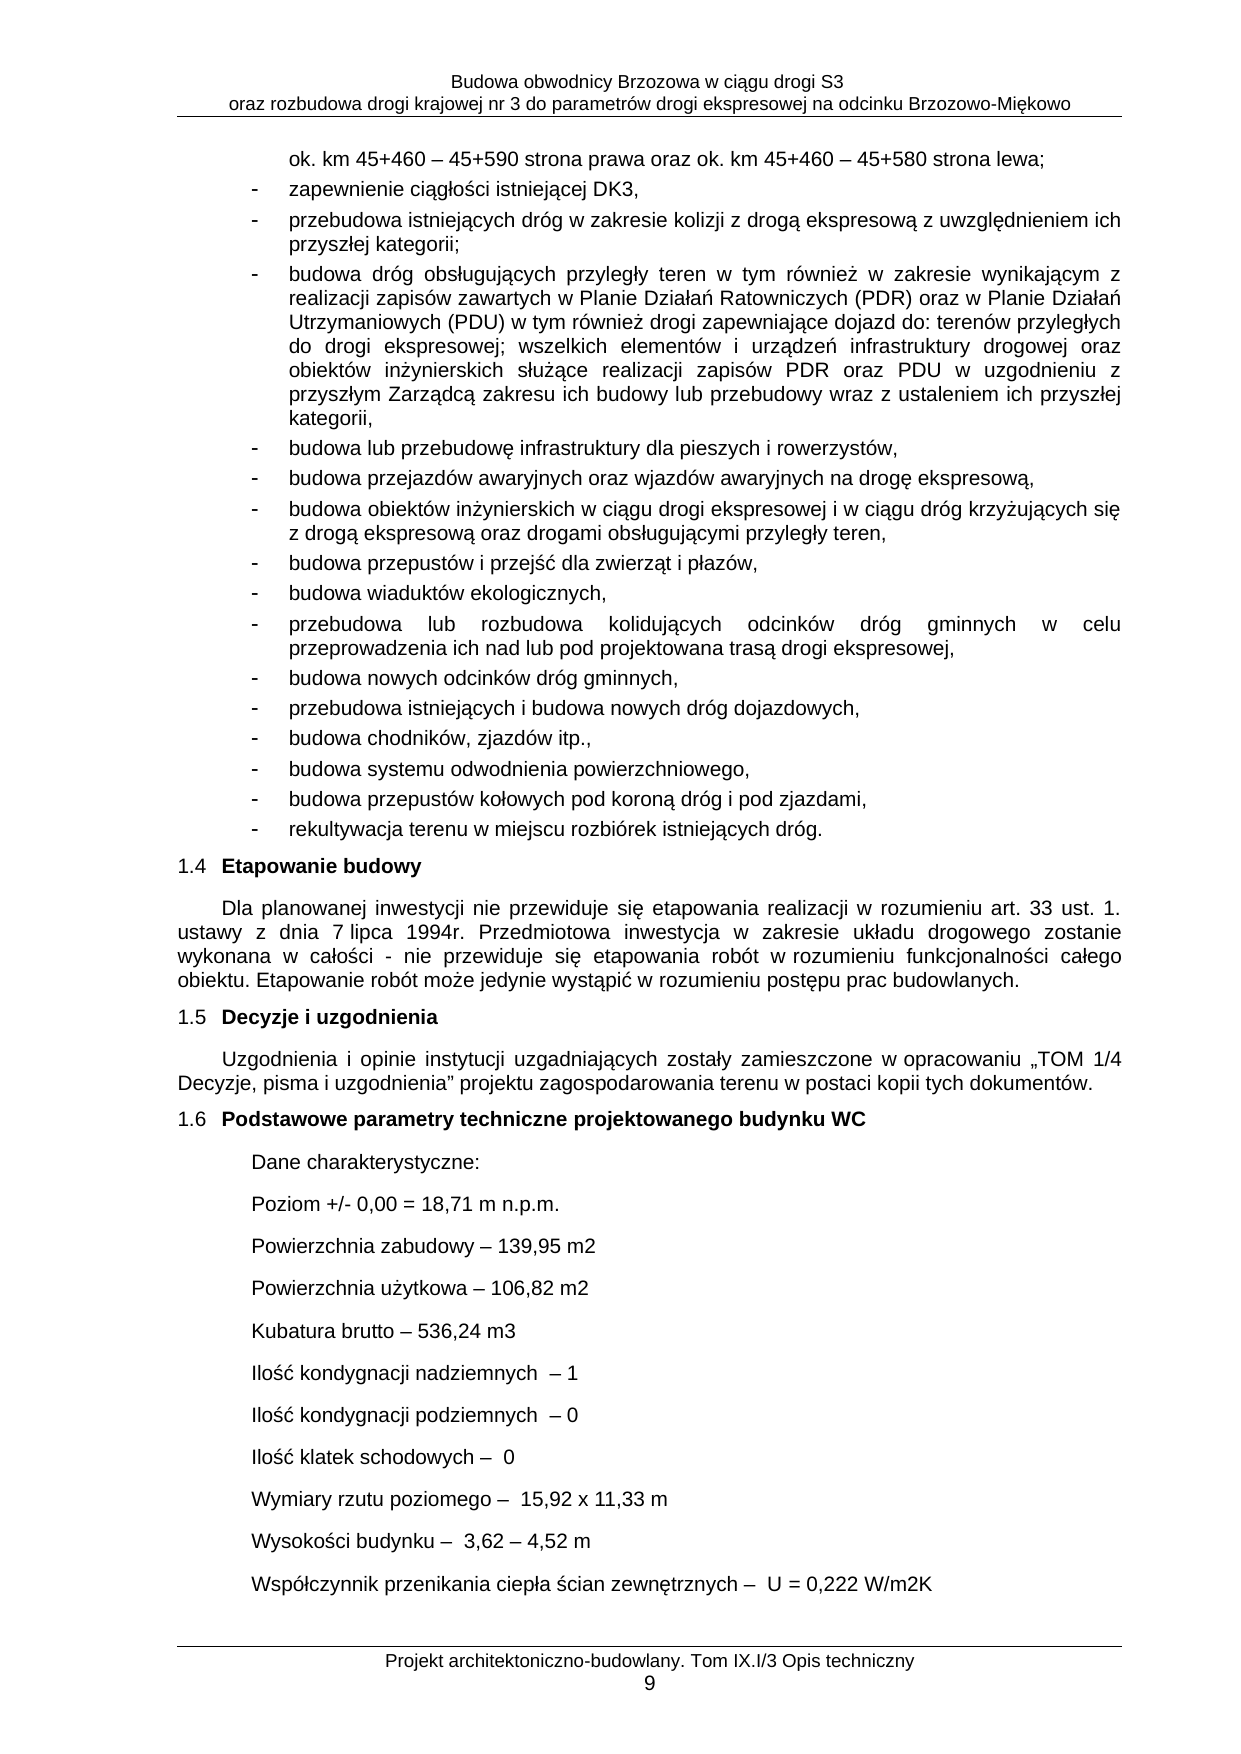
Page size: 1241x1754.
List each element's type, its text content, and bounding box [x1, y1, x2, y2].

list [251, 147, 1122, 171]
list budowa wiaduktów ekologicznych, [251, 581, 1122, 605]
text Wymiary rzutu poziomego – 15,92 x 11,33 m [251, 1487, 1122, 1511]
list rekultywacja terenu w miejscu rozbiórek istniejących dróg. [251, 817, 1122, 841]
text Dla planowanej inwestycji nie przewiduje się etapowania realizacji w rozumieniu art. 33 ust. 1. ustawy z dnia 7 lipca 1994r. Przedmiotowa inwestycja w zakresie układu drogowego zostanie wykonana w całości - nie przewiduje się etapowania robót w rozumieniu funkcjonalności całego obiektu. Etapowanie robót może jedynie wystąpić w rozumieniu postępu prac budowlanych. [177, 896, 1122, 992]
text Wysokości budynku – 3,62 – 4,52 m [251, 1529, 1122, 1553]
list budowa przepustów i przejść dla zwierząt i płazów, [251, 551, 1122, 575]
list przebudowa lub rozbudowa kolidujących odcinków dróg gminnych w celu przeprowadzenia ich nad lub pod projektowana trasą drogi ekspresowej, [251, 611, 1122, 659]
text Ilość kondygnacji podziemnych – 0 [251, 1403, 1122, 1427]
subtitle Etapowanie budowy [177, 854, 1122, 878]
list przebudowa istniejących i budowa nowych dróg dojazdowych, [251, 696, 1122, 720]
list budowa dróg obsługujących przyległy teren w tym również w zakresie wynikającym z realizacji zapisów zawartych w Planie Działań Ratowniczych (PDR) oraz w Planie Działań Utrzymaniowych (PDU) w tym również drogi zapewniające dojazd do: terenów przyległych do drogi ekspresowej; wszelkich elementów i urządzeń infrastruktury drogowej oraz obiektów inżynierskich służące realizacji zapisów PDR oraz PDU w uzgodnieniu z przyszłym Zarządcą zakresu ich budowy lub przebudowy wraz z ustaleniem ich przyszłej kategorii, [251, 262, 1122, 429]
subtitle Podstawowe parametry techniczne projektowanego budynku WC [177, 1107, 1122, 1131]
text Dane charakterystyczne: [251, 1150, 1122, 1174]
text Ilość kondygnacji nadziemnych – 1 [251, 1361, 1122, 1384]
text Powierzchnia użytkowa – 106,82 m2 [251, 1276, 1122, 1300]
text Ilość klatek schodowych – 0 [251, 1445, 1122, 1469]
subtitle Decyzje i uzgodnienia [177, 1004, 1122, 1028]
text Współczynnik przenikania ciepła ścian zewnętrznych – U = 0,222 W/m2K [251, 1572, 1122, 1596]
text Kubatura brutto – 536,24 m3 [251, 1318, 1122, 1342]
text Poziom +/- 0,00 = 18,71 m n.p.m. [251, 1192, 1122, 1216]
list budowa przejazdów awaryjnych oraz wjazdów awaryjnych na drogę ekspresową, [251, 466, 1122, 490]
list budowa lub przebudowę infrastruktury dla pieszych i rowerzystów, [251, 436, 1122, 460]
text Uzgodnienia i opinie instytucji uzgadniających zostały zamieszczone w opracowaniu „TOM 1/4 Decyzje, pisma i uzgodnienia” projektu zagospodarowania terenu w postaci kopii tych dokumentów. [177, 1047, 1122, 1095]
list budowa przepustów kołowych pod koroną dróg i pod zjazdami, [251, 787, 1122, 811]
list budowa nowych odcinków dróg gminnych, [251, 666, 1122, 690]
text Powierzchnia zabudowy – 139,95 m2 [251, 1234, 1122, 1258]
list budowa chodników, zjazdów itp., [251, 726, 1122, 750]
list zapewnienie ciągłości istniejącej DK3, [251, 177, 1122, 201]
list budowa obiektów inżynierskich w ciągu drogi ekspresowej i w ciągu dróg krzyżujących się z drogą ekspresową oraz drogami obsługującymi przyległy teren, [251, 496, 1122, 544]
list przebudowa istniejących dróg w zakresie kolizji z drogą ekspresową z uwzględnieniem ich przyszłej kategorii; [251, 207, 1122, 256]
list budowa systemu odwodnienia powierzchniowego, [251, 757, 1122, 781]
